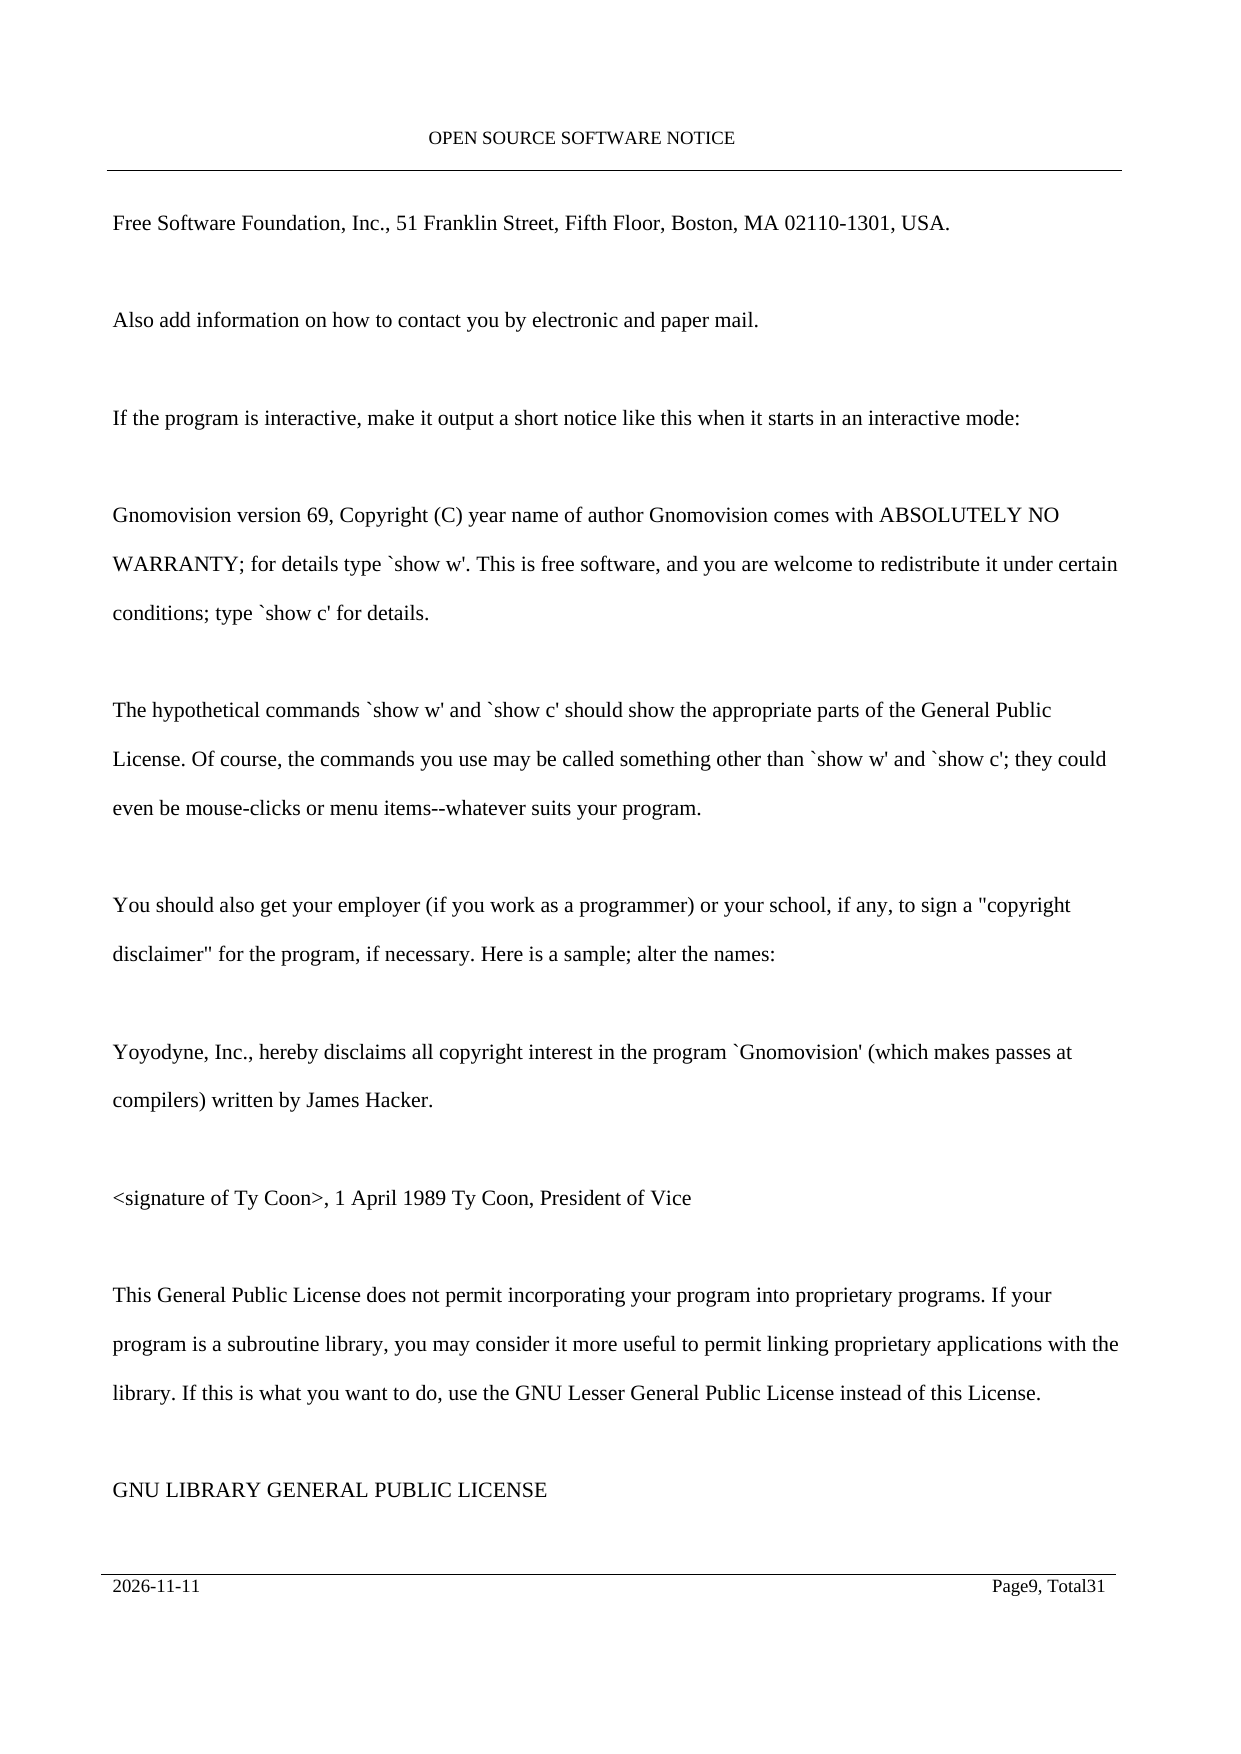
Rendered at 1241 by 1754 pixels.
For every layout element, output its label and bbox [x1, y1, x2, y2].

text [112, 206, 1128, 1506]
